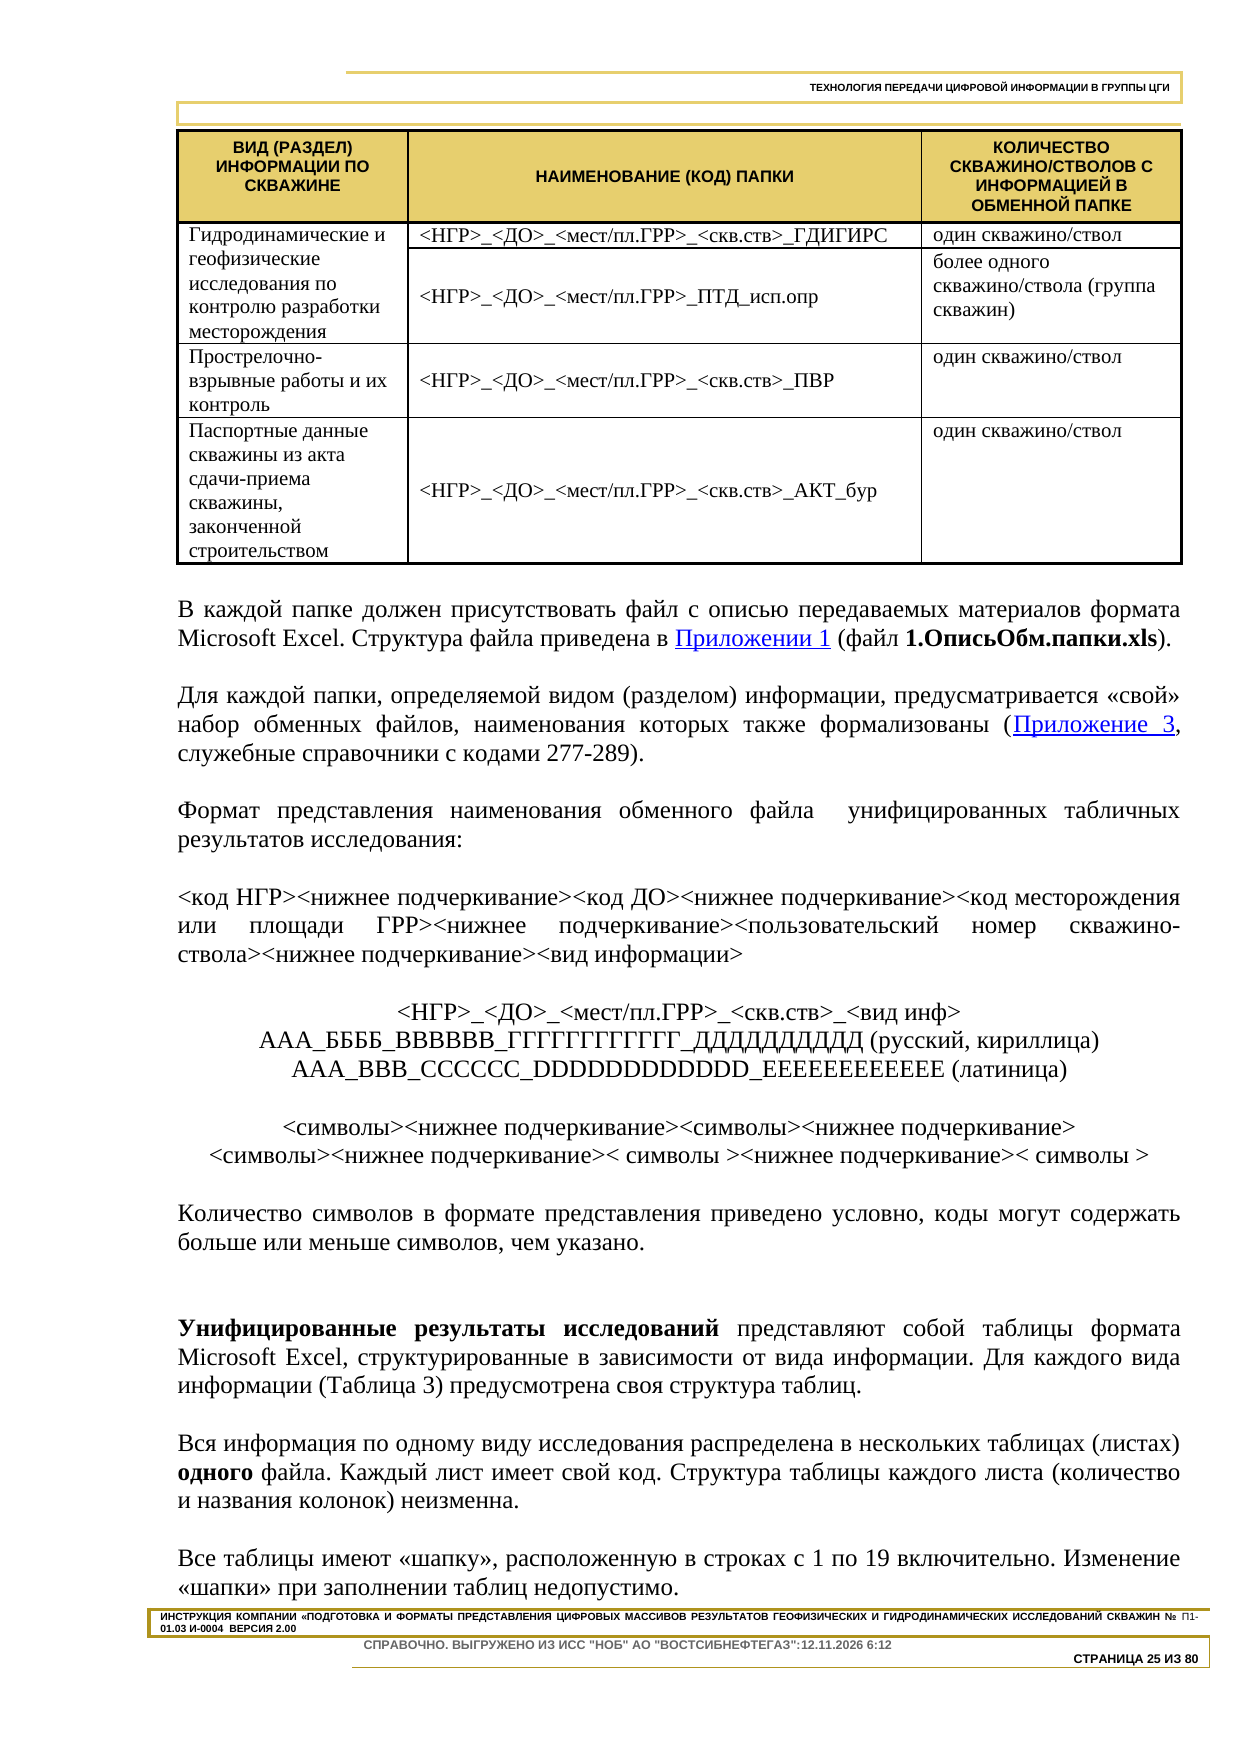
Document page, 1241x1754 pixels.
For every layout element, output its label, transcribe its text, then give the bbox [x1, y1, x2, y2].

text В каждой папке должен присутствовать файл с описью передаваемых материалов формата Microsoft Excel. Структура файла приведена в Приложении 1 (файл 1.ОписьОбм.папки.xls). [177, 594, 1181, 652]
text Все таблицы имеют «шапку», расположенную в строках с 1 по 19 включительно. Изменение «шапки» при заполнении таблиц недопустимо. [177, 1543, 1181, 1600]
text <НГР>_<ДО>_<мест/пл.ГРР>_<скв.ств>_<вид инф> [177, 997, 1181, 1025]
table_cell один скважино/ствол [922, 224, 1180, 247]
table_cell <НГР>_<ДО>_<мест/пл.ГРР>_<скв.ств>_ПВР [409, 344, 921, 416]
text Для каждой папки, определяемой видом (разделом) информации, предусматривается «свой» набор обменных файлов, наименования которых также формализованы (Приложение 3, служебные справочники с кодами 277-289). [177, 680, 1181, 767]
text Унифицированные результаты исследований представляют собой таблицы формата Microsoft Excel, структурированные в зависимости от вида информации. Для каждого вида информации (Таблица 3) предусмотрена своя структура таблиц. [177, 1313, 1181, 1399]
table_cell <НГР>_<ДО>_<мест/пл.ГРР>_<скв.ств>_АКТ_бур [409, 418, 921, 562]
table_header НАИМЕНОВАНИЕ (КОД) ПАПКИ [409, 132, 921, 221]
table_cell <НГР>_<ДО>_<мест/пл.ГРР>_<скв.ств>_ГДИГИРС [409, 224, 921, 247]
text Вся информация по одному виду исследования распределена в нескольких таблицах (листах) одного файла. Каждый лист имеет свой код. Структура таблицы каждого листа (количество и названия колонок) неизменна. [177, 1428, 1181, 1514]
table_cell Прострелочно-взрывные работы и их контроль [179, 344, 407, 416]
table_cell <НГР>_<ДО>_<мест/пл.ГРР>_ПТД_исп.опр [409, 249, 921, 343]
table_cell Гидродинамические и геофизические исследования по контролю разработки месторождения [179, 224, 407, 343]
table_cell один скважино/ствол [922, 344, 1180, 416]
table_header ВИД (РАЗДЕЛ) ИНФОРМАЦИИ ПО СКВАЖИНЕ [179, 132, 407, 221]
text ААА_ББББ_ВВВВВВ_ГГГГГГГГГГГГ_ДДДДДДДДДД (русский, кириллица) [177, 1025, 1181, 1054]
text <символы><нижнее подчеркивание><символы><нижнее подчеркивание> <символы><нижнее подчеркивание>< символы ><нижнее подчеркивание>< символы > [177, 1112, 1181, 1169]
table_header количество скважино/стволов с информацией в обменной папке [922, 132, 1180, 221]
table_cell один скважино/ствол [922, 418, 1180, 562]
text AAA_BBB_CCCCCC_DDDDDDDDDDDD_EEEEEEEEEEEE (латиница) [177, 1054, 1181, 1083]
text <код НГР><нижнее подчеркивание><код ДО><нижнее подчеркивание><код месторождения или площади ГРР><нижнее подчеркивание><пользовательский номер скважино-ствола><нижнее подчеркивание><вид информации> [177, 882, 1181, 968]
table_cell Паспортные данные скважины из акта сдачи-приема скважины, законченной строительством [179, 418, 407, 562]
text Количество символов в формате представления приведено условно, коды могут содержать больше или меньше символов, чем указано. [177, 1198, 1181, 1255]
text Формат представления наименования обменного файла унифицированных табличных результатов исследования: [177, 795, 1181, 853]
table_cell более одного скважино/ствола (группа скважин) [922, 249, 1180, 343]
